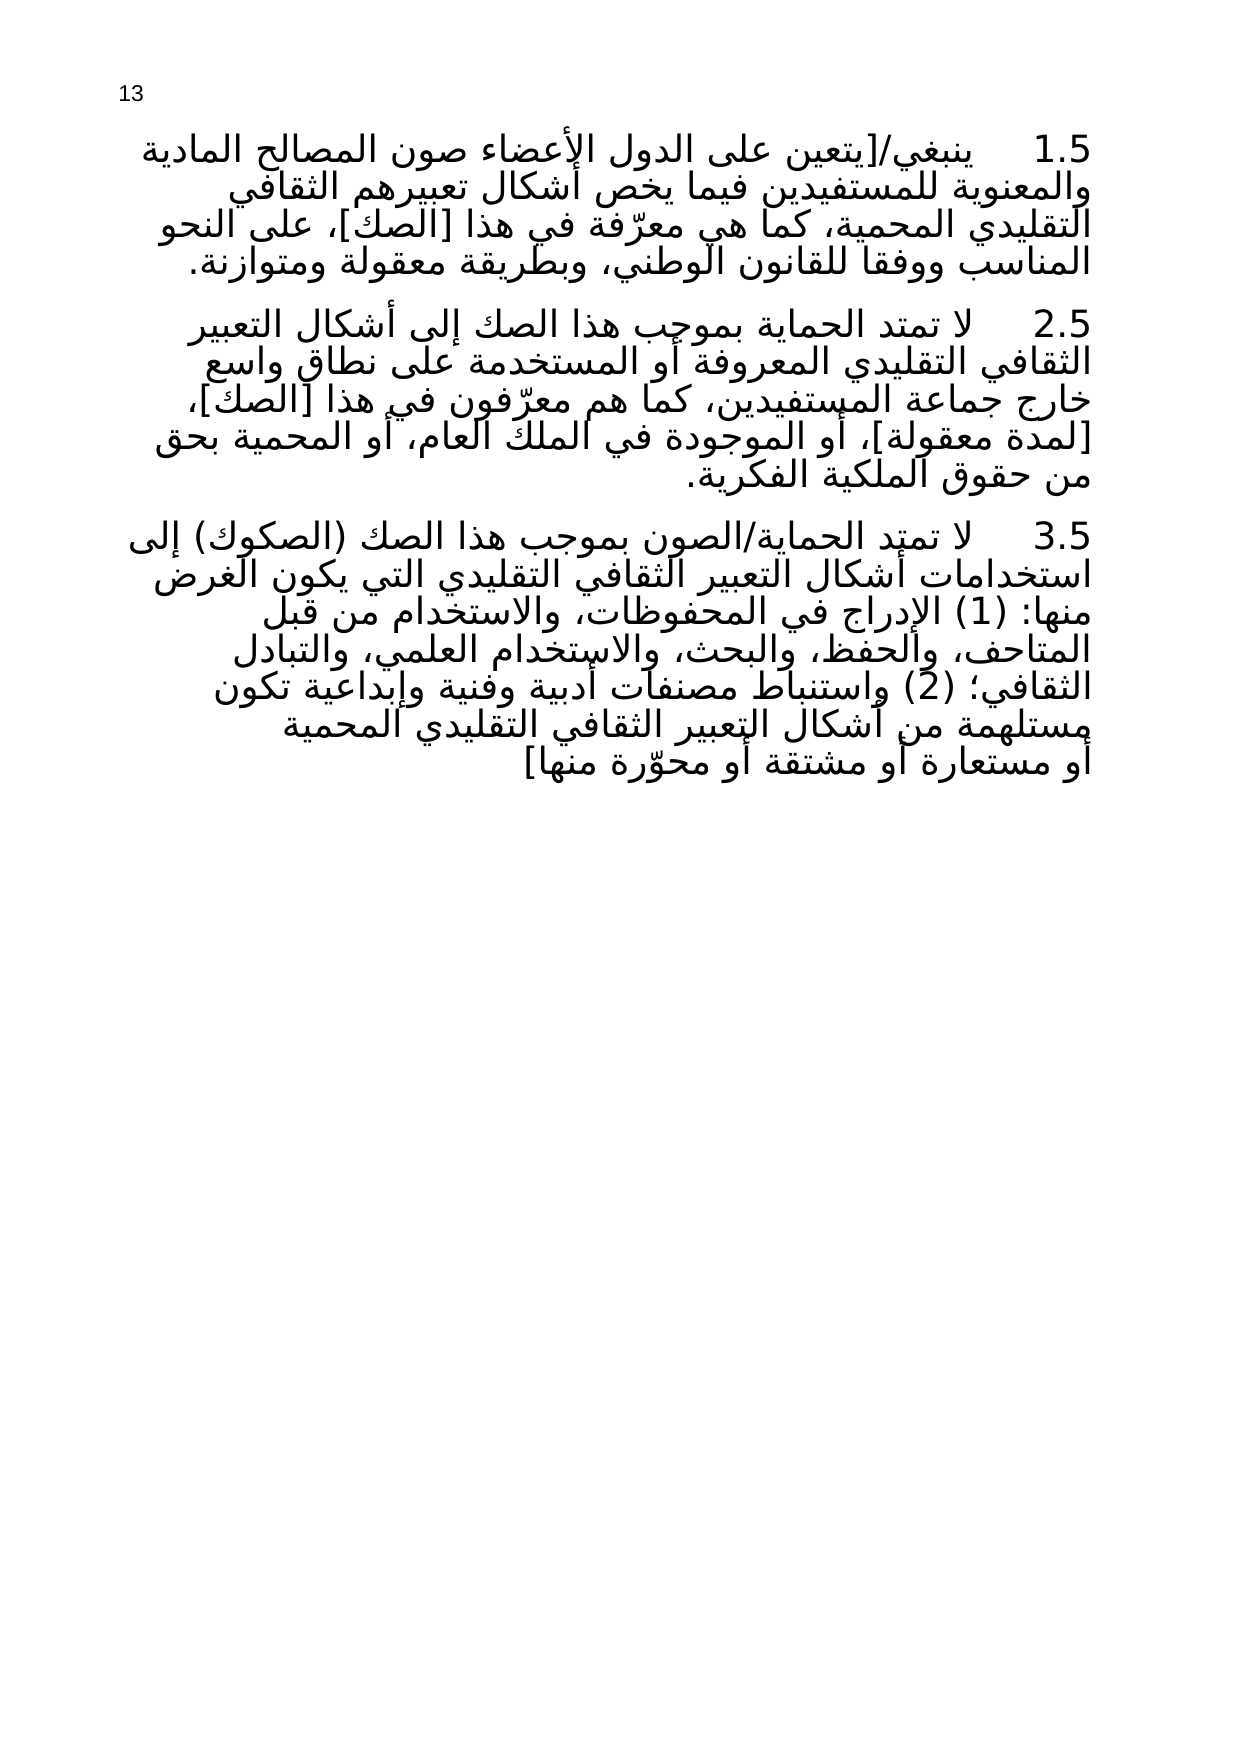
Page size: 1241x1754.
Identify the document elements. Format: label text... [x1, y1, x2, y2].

text 1.5 ينبغي/[يتعين على الدول الأعضاء صون المصالح المادية والمعنوية للمستفيدين فيما يخص أشكال تعبيرهم الثقافي التقليدي المحمية، كما هي معرّفة في هذا [الصك]، على النحو المناسب ووفقا للقانون الوطني، وبطريقة معقولة ومتوازنة. [118, 132, 1092, 282]
text 3.5 لا تمتد الحماية/الصون بموجب هذا الصك (الصكوك) إلى استخدامات أشكال التعبير الثقافي التقليدي التي يكون الغرض منها: (1) الإدراج في المحفوظات، والاستخدام من قبل المتاحف، والحفظ، والبحث، والاستخدام العلمي، والتبادل الثقافي؛ (2) واستنباط مصنفات أدبية وفنية وإبداعية تكون مستلهمة من أشكال التعبير الثقافي التقليدي المحمية أو مستعارة أو مشتقة أو محوّرة منها] [118, 520, 1092, 782]
text 2.5 لا تمتد الحماية بموجب هذا الصك إلى أشكال التعبير الثقافي التقليدي المعروفة أو المستخدمة على نطاق واسع خارج جماعة المستفيدين، كما هم معرّفون في هذا [الصك]، [لمدة معقولة]، أو الموجودة في الملك العام، أو المحمية بحق من حقوق الملكية الفكرية. [118, 307, 1092, 495]
